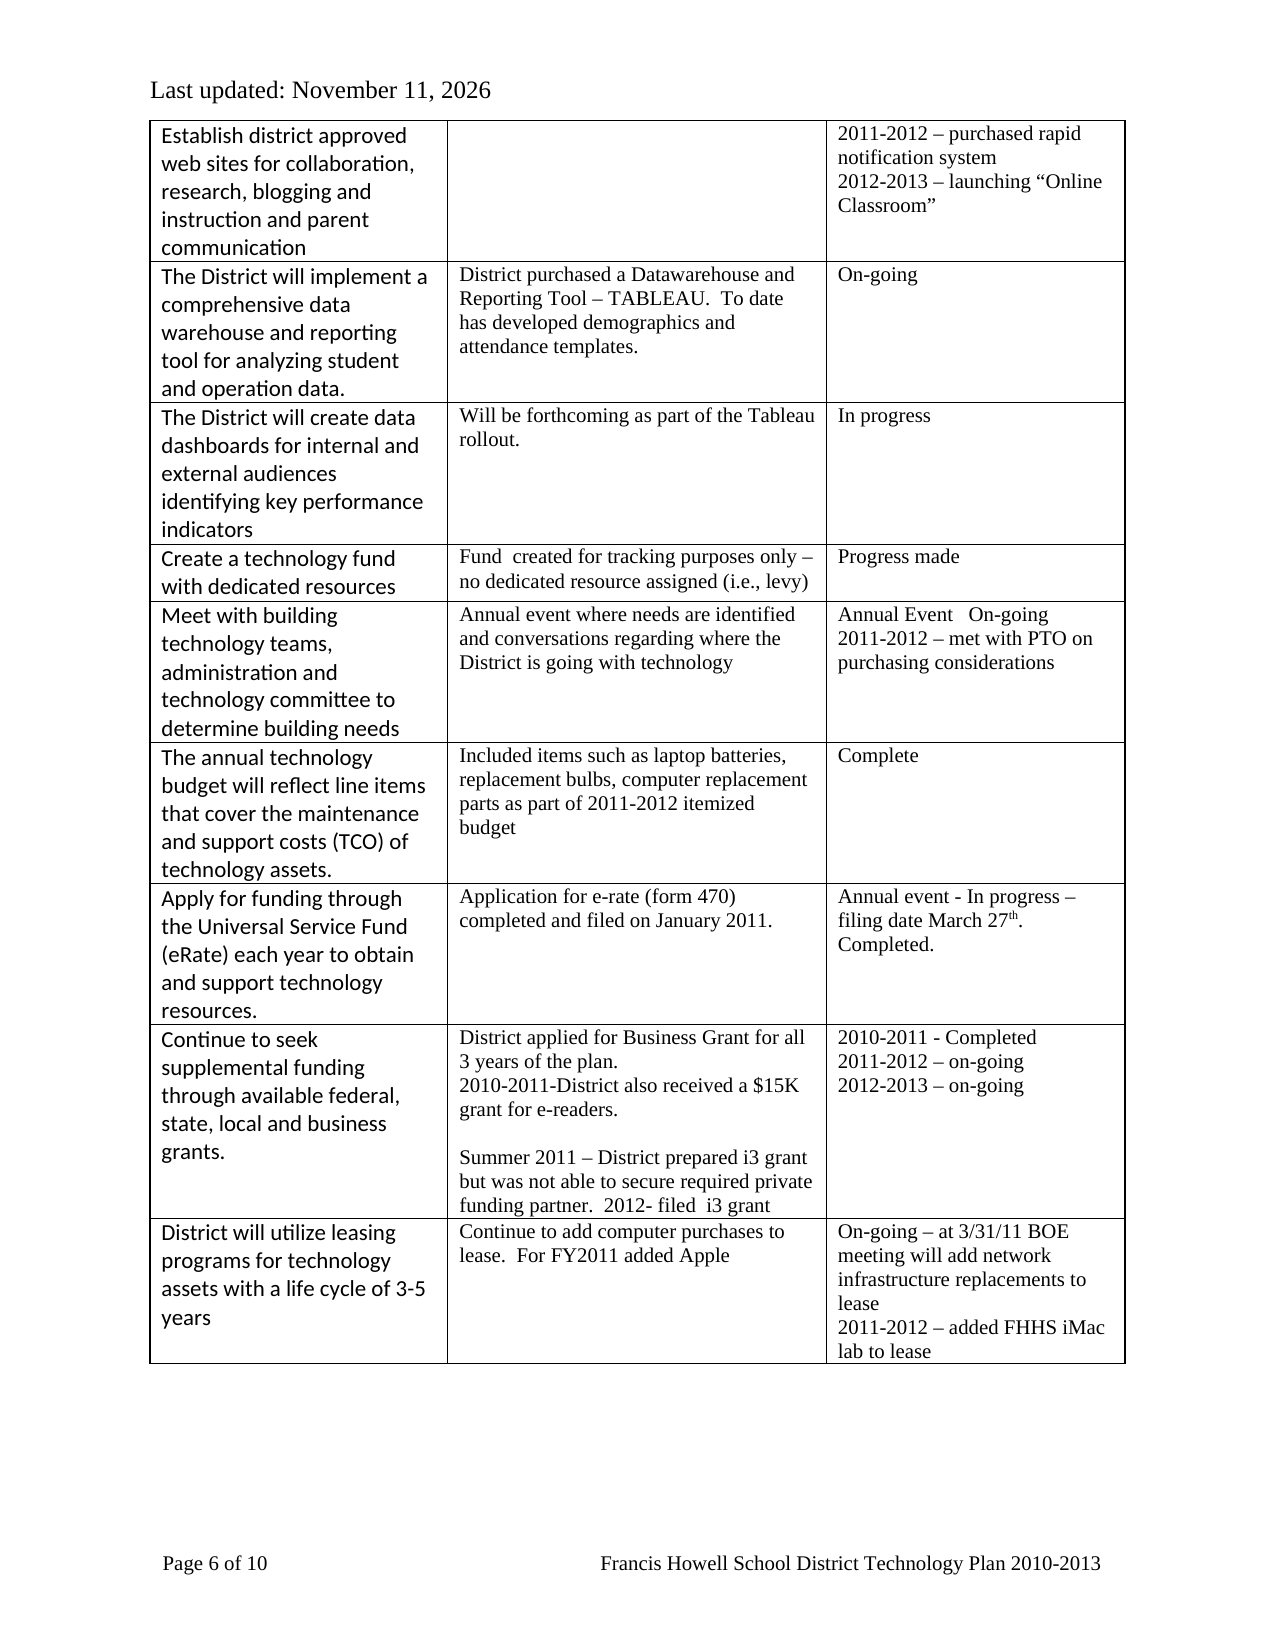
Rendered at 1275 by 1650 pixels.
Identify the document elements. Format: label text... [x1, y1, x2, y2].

table_cell Establish district approved web sites for collaboration, research, blogging and instruction and parent communication [151, 121, 447, 261]
table_cell On-going [827, 262, 1124, 402]
table_cell Apply for funding through the Universal Service Fund (eRate) each year to obtain and support technology resources. [151, 884, 447, 1024]
table_cell The annual technology budget will reflect line items that cover the maintenance and support costs (TCO) of technology assets. [151, 743, 447, 883]
table_cell Annual Event On-going 2011-2012 – met with PTO on purchasing considerations [827, 602, 1124, 742]
table_cell Fund created for tracking purposes only – no dedicated resource assigned (i.e., levy) [448, 545, 826, 601]
table_cell District applied for Business Grant for all 3 years of the plan. 2010-2011-District also received a $15K grant for e-readers. Summer 2011 – District prepared i3 grant but was not able to secure required private funding partner. 2012- filed i3 grant [448, 1025, 826, 1217]
table_cell Included items such as laptop batteries, replacement bulbs, computer replacement parts as part of 2011-2012 itemized budget [448, 743, 826, 883]
table_cell Meet with building technology teams, administration and technology committee to determine building needs [151, 602, 447, 742]
table_cell Continue to add computer purchases to lease. For FY2011 added Apple [448, 1219, 826, 1363]
table_cell District will utilize leasing programs for technology assets with a life cycle of 3-5 years [151, 1219, 447, 1363]
table_cell Will be forthcoming as part of the Tableau rollout. [448, 403, 826, 543]
table_cell In progress [827, 403, 1124, 543]
table_cell Annual event - In progress – filing date March 27th. Completed. [827, 884, 1124, 1024]
table_cell 2011-2012 – purchased rapid notification system 2012-2013 – launching “Online Classroom” [827, 121, 1124, 261]
table_cell Application for e-rate (form 470) completed and filed on January 2011. [448, 884, 826, 1024]
table_cell Complete [827, 743, 1124, 883]
table_cell District purchased a Datawarehouse and Reporting Tool – TABLEAU. To date has developed demographics and attendance templates. [448, 262, 826, 402]
table_cell The District will create data dashboards for internal and external audiences identifying key performance indicators [151, 403, 447, 543]
table_cell Annual event where needs are identified and conversations regarding where the District is going with technology [448, 602, 826, 742]
table_cell 2010-2011 - Completed 2011-2012 – on-going 2012-2013 – on-going [827, 1025, 1124, 1217]
table_cell Progress made [827, 545, 1124, 601]
table_cell Continue to seek supplemental funding through available federal, state, local and business grants. [151, 1025, 447, 1217]
table_cell Create a technology fund with dedicated resources [151, 545, 447, 601]
table_cell On-going – at 3/31/11 BOE meeting will add network infrastructure replacements to lease 2011-2012 – added FHHS iMac lab to lease [827, 1219, 1124, 1363]
table_cell The District will implement a comprehensive data warehouse and reporting tool for analyzing student and operation data. [151, 262, 447, 402]
table_cell [448, 121, 826, 261]
